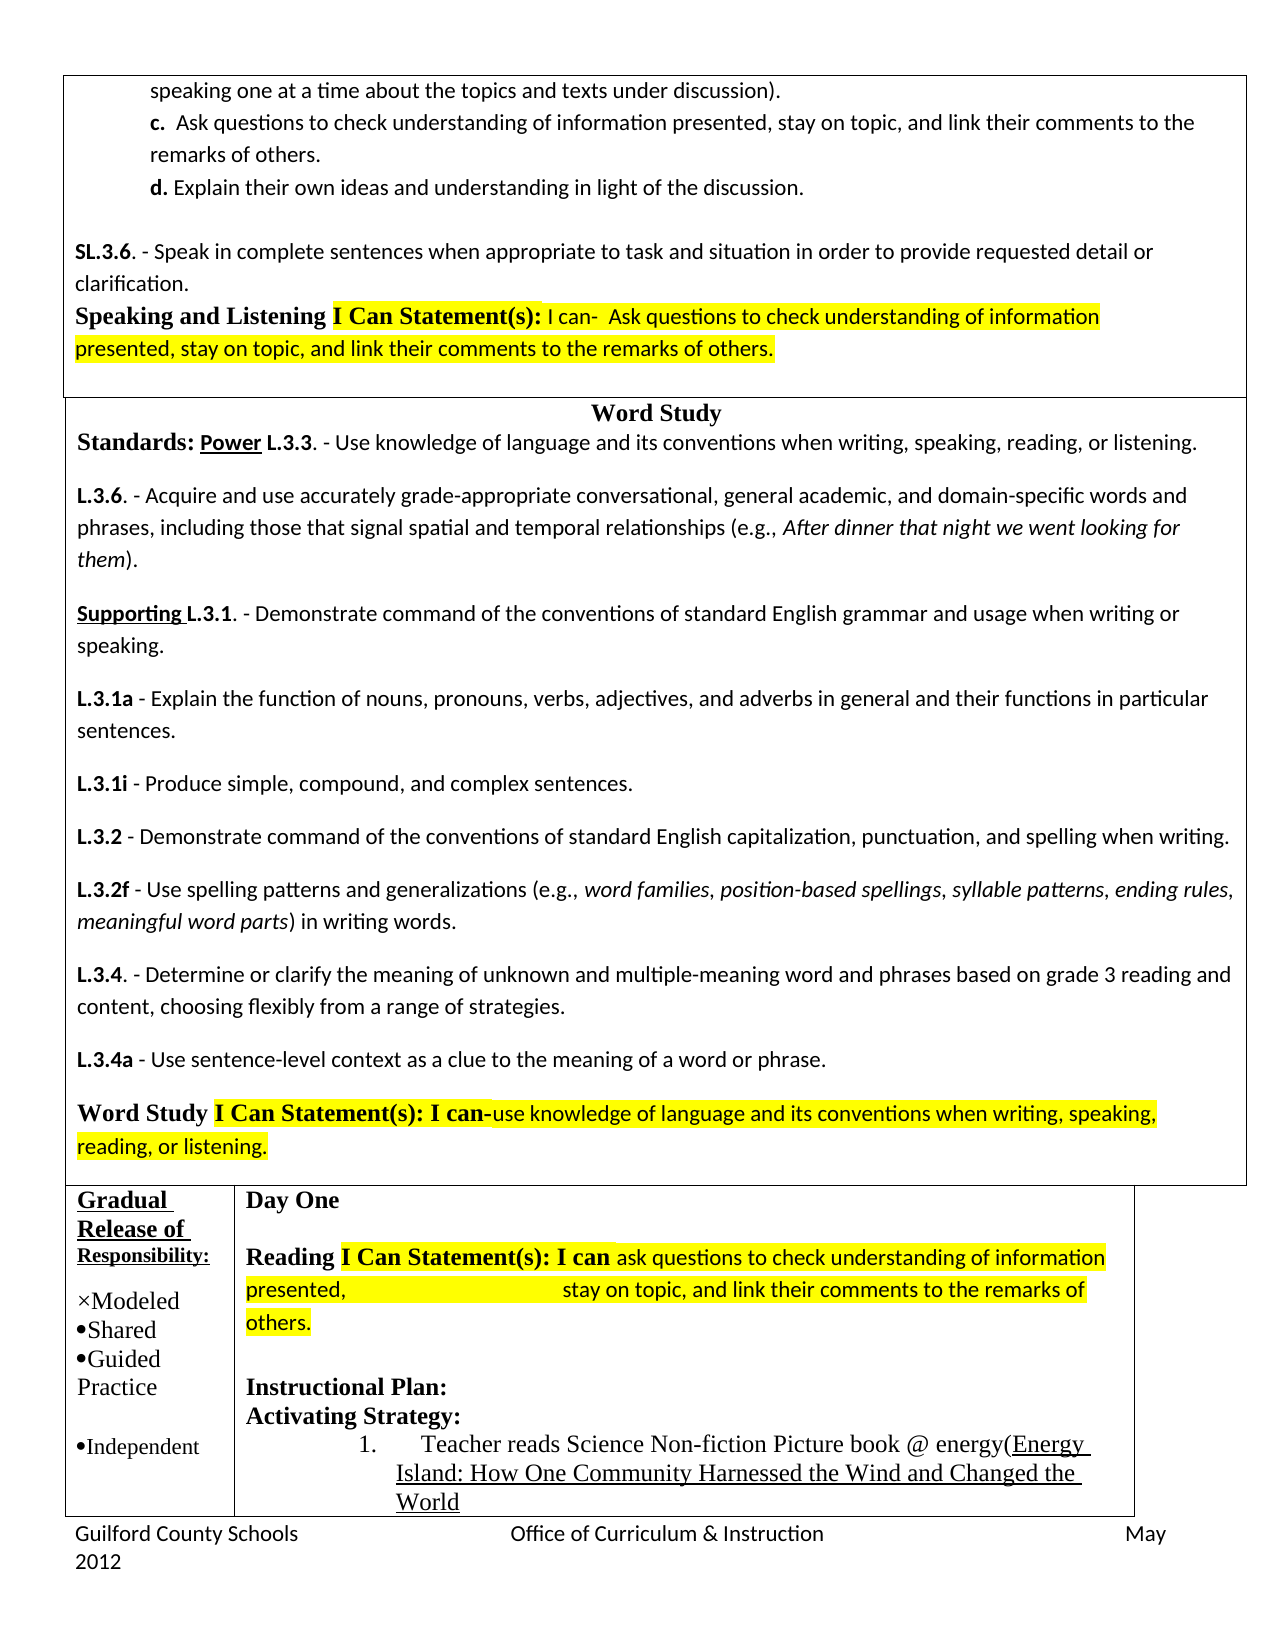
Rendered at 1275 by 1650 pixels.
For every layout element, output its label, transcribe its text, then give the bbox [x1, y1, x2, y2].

table_cell Word Study Standards: Power L.3.3. - Use knowledge of language and its conventions when writing, speaking, reading, or listening. L.3.6. - Acquire and use accurately grade-appropriate conversational, general academic, and domain-specific words and phrases, including those that signal spatial and temporal relationships (e.g., After dinner that night we went looking for them). Supporting L.3.1. - Demonstrate command of the conventions of standard English grammar and usage when writing or speaking. L.3.1a - Explain the function of nouns, pronouns, verbs, adjectives, and adverbs in general and their functions in particular sentences. L.3.1i - Produce simple, compound, and complex sentences. L.3.2 - Demonstrate command of the conventions of standard English capitalization, punctuation, and spelling when writing. L.3.2f - Use spelling patterns and generalizations (e.g., word families, position-based spellings, syllable patterns, ending rules, meaningful word parts) in writing words. L.3.4. - Determine or clarify the meaning of unknown and multiple-meaning word and phrases based on grade 3 reading and content, choosing flexibly from a range of strategies. L.3.4a - Use sentence-level context as a clue to the meaning of a word or phrase. Word Study I Can Statement(s): I can-use knowledge of language and its conventions when writing, speaking, reading, or listening. [66, 398, 1246, 1184]
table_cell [64, 76, 1246, 397]
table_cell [66, 1186, 234, 1516]
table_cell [235, 1186, 1134, 1516]
